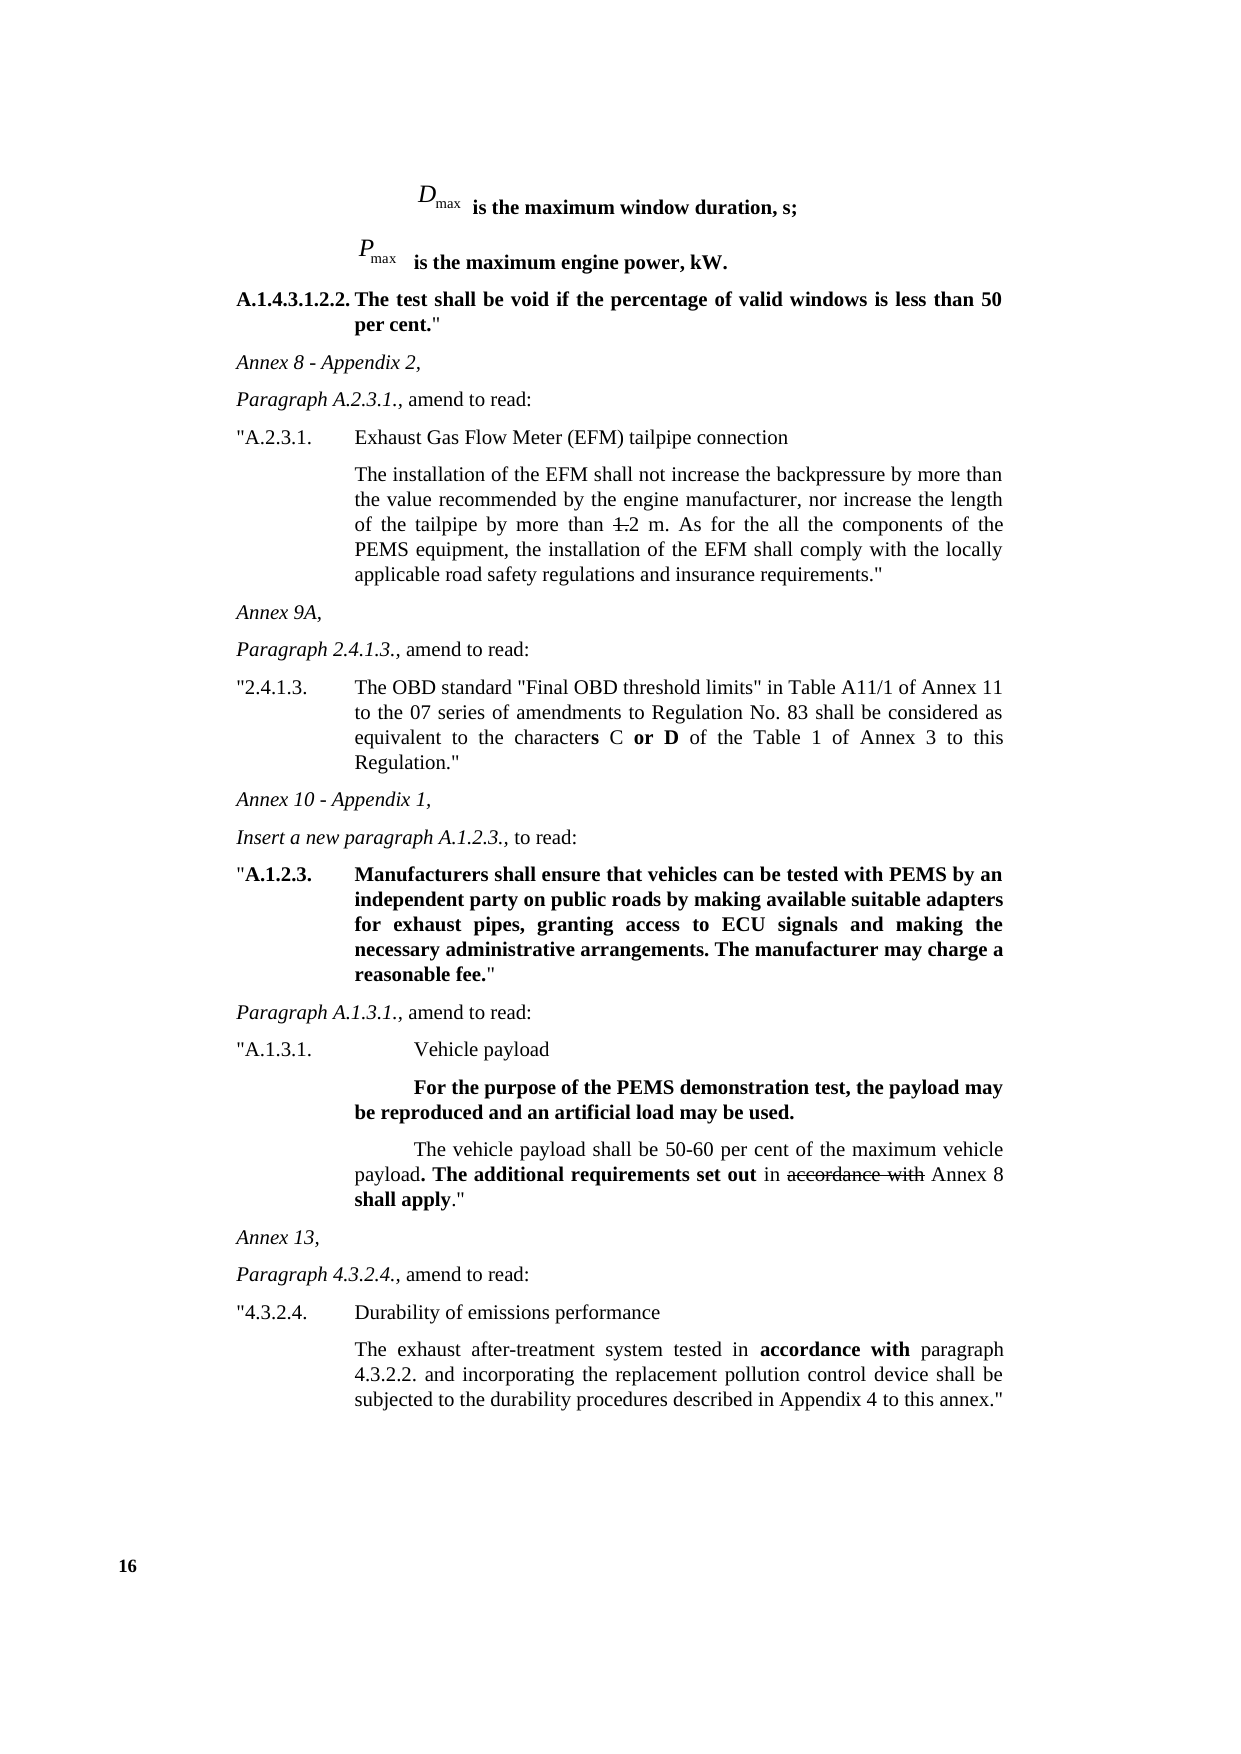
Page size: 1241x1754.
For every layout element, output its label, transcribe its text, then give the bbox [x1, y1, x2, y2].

text The exhaust after-treatment system tested in accordance with paragraph 4.3.2.2. and incorporating the replacement pollution control device shall be subjected to the durability procedures described in Appendix 4 to this annex." [354, 1336, 1004, 1411]
text Annex 13, [236, 1224, 1004, 1249]
text Paragraph 2.4.1.3., amend to read: [236, 636, 1004, 661]
text "2.4.1.3. The OBD standard "Final OBD threshold limits" in Table A11/1 of Annex 11 to the 07 series of amendments to Regulation No. 83 shall be considered as equivalent to the characters C or D of the Table 1 of Annex 3 to this Regulation." [236, 674, 1004, 774]
text Annex 10 - Appendix 1, [236, 786, 1004, 811]
text For the purpose of the PEMS demonstration test, the payload may be reproduced and an artificial load may be used. [236, 1074, 1004, 1124]
text The vehicle payload shall be 50-60 per cent of the maximum vehicle payload. The additional requirements set out in accordance with Annex 8 shall apply." [236, 1136, 1004, 1211]
text Paragraph 4.3.2.4., amend to read: [236, 1261, 1004, 1286]
text "A.1.3.1. Vehicle payload [236, 1036, 1004, 1061]
text Insert a new paragraph A.1.2.3., to read: [236, 824, 1004, 849]
text Annex 9A, [236, 599, 1004, 624]
text is the maximum engine power, kW. [354, 232, 1004, 274]
text Paragraph A.1.3.1., amend to read: [236, 999, 1004, 1024]
text Paragraph A.2.3.1., amend to read: [236, 386, 1004, 411]
text "4.3.2.4. Durability of emissions performance [236, 1299, 1004, 1324]
text "A.2.3.1. Exhaust Gas Flow Meter (EFM) tailpipe connection [236, 424, 1004, 449]
text Annex 8 - Appendix 2, [236, 349, 1004, 374]
text The installation of the EFM shall not increase the backpressure by more than the value recommended by the engine manufacturer, nor increase the length of the tailpipe by more than 1.2 m. As for the all the components of the PEMS equipment, the installation of the EFM shall comply with the locally applicable road safety regulations and insurance requirements." [354, 461, 1004, 586]
text "A.1.2.3. Manufacturers shall ensure that vehicles can be tested with PEMS by an independent party on public roads by making available suitable adapters for exhaust pipes, granting access to ECU signals and making the necessary administrative arrangements. The manufacturer may charge a reasonable fee." [236, 861, 1004, 986]
text A.1.4.3.1.2.2. The test shall be void if the percentage of valid windows is less than 50 per cent." [236, 286, 1004, 336]
text is the maximum window duration, s; [354, 177, 1004, 219]
